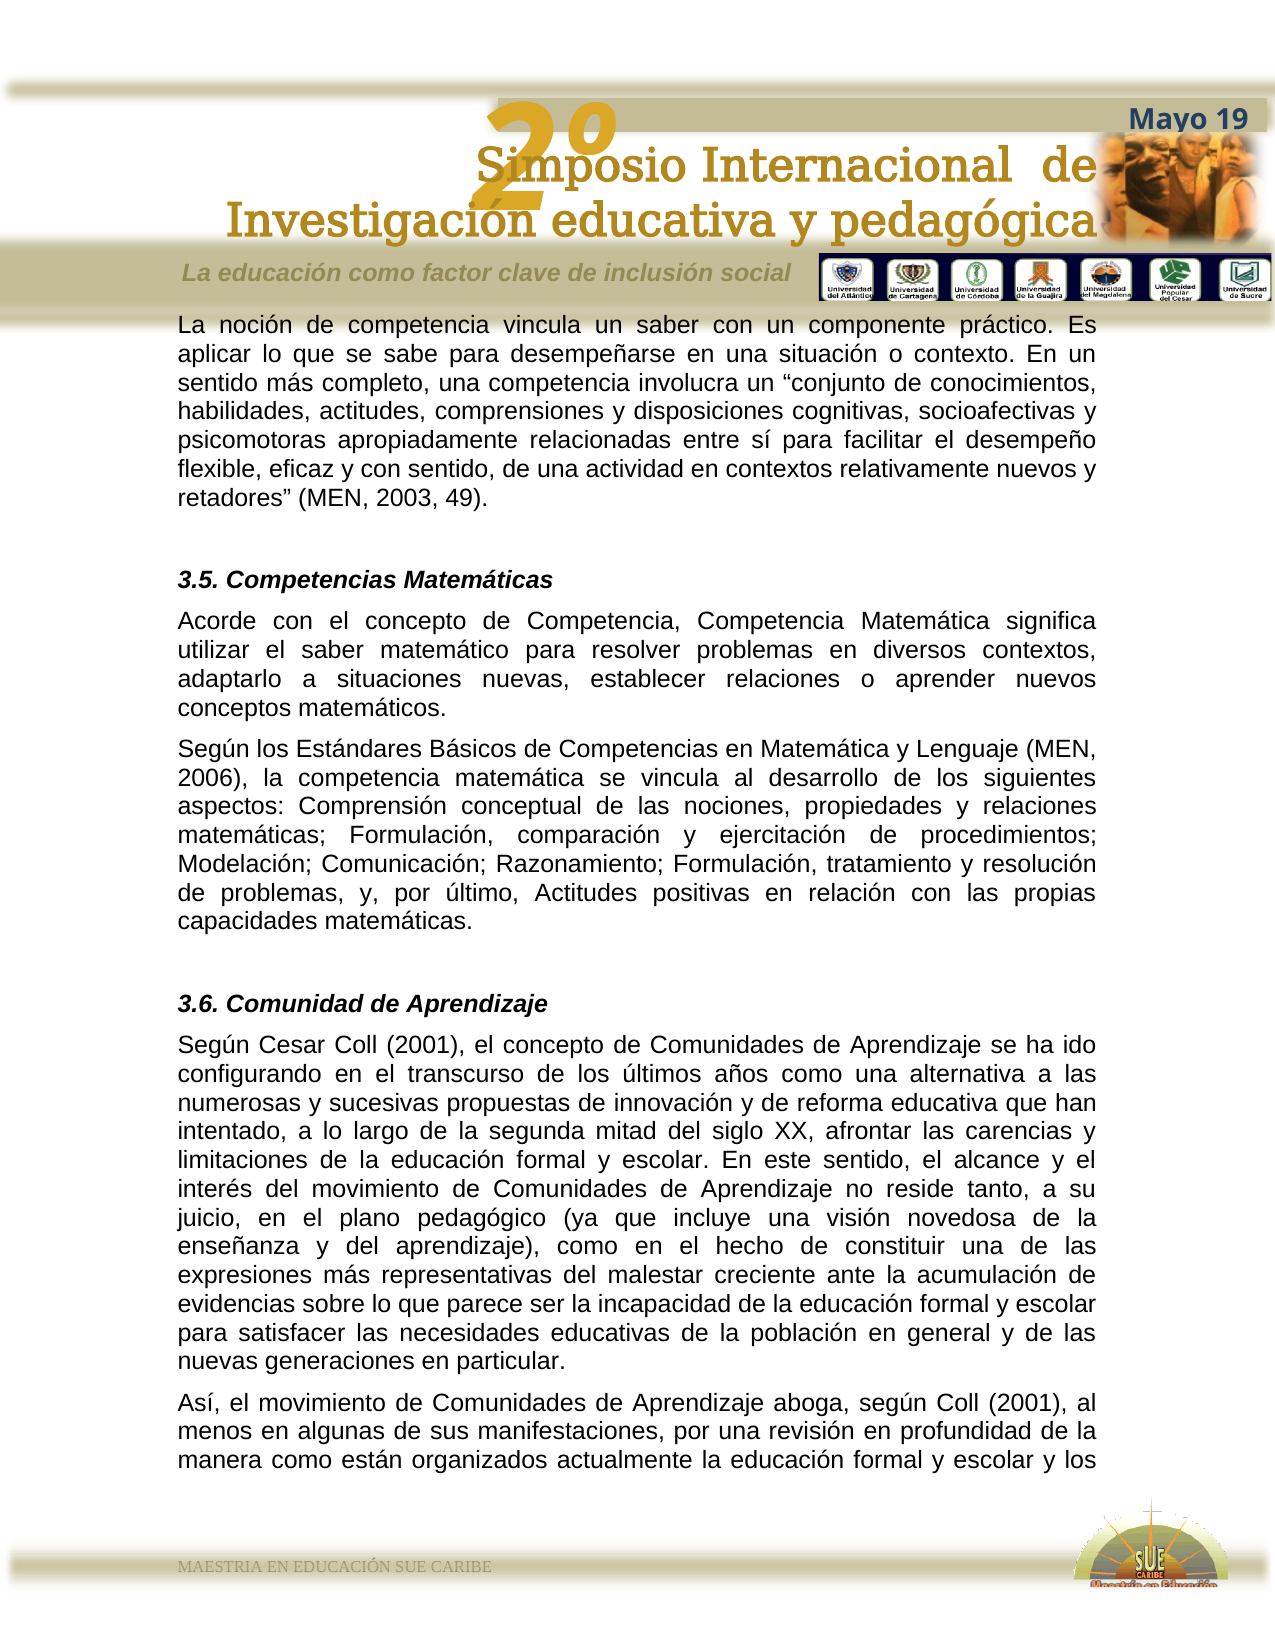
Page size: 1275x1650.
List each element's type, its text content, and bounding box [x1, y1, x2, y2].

picture [818, 253, 1271, 301]
text Según los Estándares Básicos de Competencias en Matemática y Lenguaje (MEN, 2006), la competencia matemática se vincula al desarrollo de los siguientes aspectos: Comprensión conceptual de las nociones, propiedades y relaciones matemáticas; Formulación, comparación y ejercitación de procedimientos; Modelación; Comunicación; Razonamiento; Formulación, tratamiento y resolución de problemas, y, por último, Actitudes positivas en relación con las propias capacidades matemáticas. [177, 734, 1098, 935]
text La noción de competencia vincula un saber con un componente práctico. Es aplicar lo que se sabe para desempeñarse en una situación o contexto. En un sentido más completo, una competencia involucra un “conjunto de conocimientos, habilidades, actitudes, comprensiones y disposiciones cognitivas, socioafectivas y psicomotoras apropiadamente relacionadas entre sí para facilitar el desempeño ﬂexible, eﬁcaz y con sentido, de una actividad en contextos relativamente nuevos y retadores” (MEN, 2003, 49). [177, 310, 1098, 511]
text 3.5. Competencias Matemáticas [177, 565, 1098, 594]
text Acorde con el concepto de Competencia, Competencia Matemática significa utilizar el saber matemático para resolver problemas en diversos contextos, adaptarlo a situaciones nuevas, establecer relaciones o aprender nuevos conceptos matemáticos. [177, 606, 1098, 721]
text 3.6. Comunidad de Aprendizaje [177, 989, 1098, 1018]
picture [1114, 143, 1239, 233]
text Según Cesar Coll (2001), el concepto de Comunidades de Aprendizaje se ha ido configurando en el transcurso de los últimos años como una alternativa a las numerosas y sucesivas propuestas de innovación y de reforma educativa que han intentado, a lo largo de la segunda mitad del siglo XX, afrontar las carencias y limitaciones de la educación formal y escolar. En este sentido, el alcance y el interés del movimiento de Comunidades de Aprendizaje no reside tanto, a su juicio, en el plano pedagógico (ya que incluye una visión novedosa de la enseñanza y del aprendizaje), como en el hecho de constituir una de las expresiones más representativas del malestar creciente ante la acumulación de evidencias sobre lo que parece ser la incapacidad de la educación formal y escolar para satisfacer las necesidades educativas de la población en general y de las nuevas generaciones en particular. [177, 1030, 1098, 1375]
picture [0, 1495, 1271, 1596]
